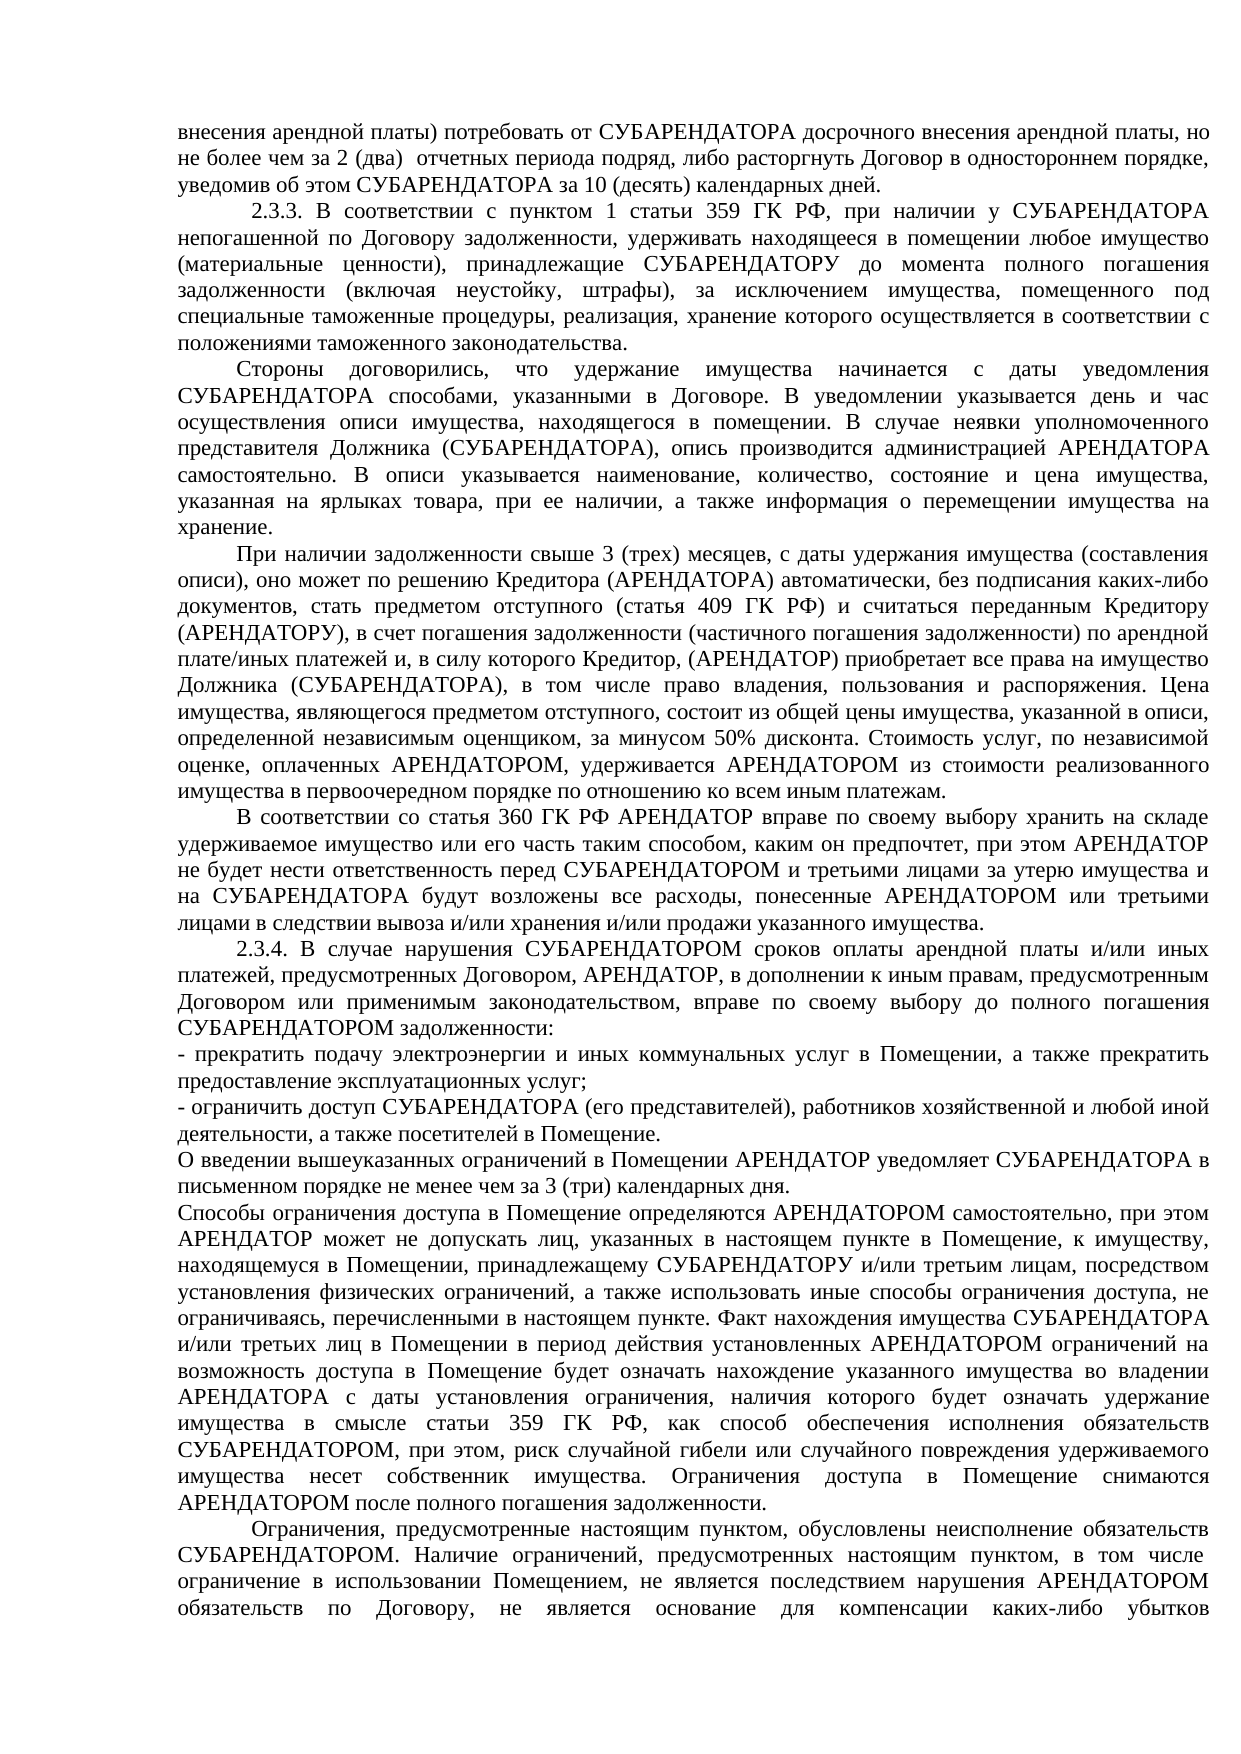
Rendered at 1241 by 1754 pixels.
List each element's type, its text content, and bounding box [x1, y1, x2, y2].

text В соответствии со статья 360 ГК РФ АРЕНДАТОР вправе по своему выбору хранить на складе удерживаемое имущество или его часть таким способом, каким он предпочтет, при этом АРЕНДАТОР не будет нести ответственность перед СУБАРЕНДАТОРОМ и третьими лицами за утерю имущества и на СУБАРЕНДАТОРА будут возложены все расходы, понесенные АРЕНДАТОРОМ или третьими лицами в следствии вывоза и/или хранения и/или продажи указанного имущества. [177, 803, 1211, 935]
text О введении вышеуказанных ограничений в Помещении АРЕНДАТОР уведомляет СУБАРЕНДАТОРА в письменном порядке не менее чем за 3 (три) календарных дня. [177, 1146, 1211, 1199]
text 2.3.3. В соответствии с пунктом 1 статьи 359 ГК РФ, при наличии у СУБАРЕНДАТОРА непогашенной по Договору задолженности, удерживать находящееся в помещении любое имущество (материальные ценности), принадлежащие СУБАРЕНДАТОРУ до момента полного погашения задолженности (включая неустойку, штрафы), за исключением имущества, помещенного под специальные таможенные процедуры, реализация, хранение которого осуществляется в соответствии с положениями таможенного законодательства. [177, 197, 1211, 355]
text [177, 118, 1211, 197]
text - ограничить доступ СУБАРЕНДАТОРА (его представителей), работников хозяйственной и любой иной деятельности, а также посетителей в Помещение. [177, 1093, 1211, 1146]
text Стороны договорились, что удержание имущества начинается с даты уведомления СУБАРЕНДАТОРА способами, указанными в Договоре. В уведомлении указывается день и час осуществления описи имущества, находящегося в помещении. В случае неявки уполномоченного представителя Должника (СУБАРЕНДАТОРА), опись производится администрацией АРЕНДАТОРА самостоятельно. В описи указывается наименование, количество, состояние и цена имущества, указанная на ярлыках товара, при ее наличии, а также информация о перемещении имущества на хранение. [177, 355, 1211, 540]
text Способы ограничения доступа в Помещение определяются АРЕНДАТОРОМ самостоятельно, при этом АРЕНДАТОР может не допускать лиц, указанных в настоящем пункте в Помещение, к имуществу, находящемуся в Помещении, принадлежащему СУБАРЕНДАТОРУ и/или третьим лицам, посредством установления физических ограничений, а также использовать иные способы ограничения доступа, не ограничиваясь, перечисленными в настоящем пункте. Факт нахождения имущества СУБАРЕНДАТОРА и/или третьих лиц в Помещении в период действия установленных АРЕНДАТОРОМ ограничений на возможность доступа в Помещение будет означать нахождение указанного имущества во владении АРЕНДАТОРА с даты установления ограничения, наличия которого будет означать удержание имущества в смысле статьи 359 ГК РФ, как способ обеспечения исполнения обязательств СУБАРЕНДАТОРОМ, при этом, риск случайной гибели или случайного повреждения удерживаемого имущества несет собственник имущества. Ограничения доступа в Помещение снимаются АРЕНДАТОРОМ после полного погашения задолженности. [177, 1199, 1211, 1515]
text При наличии задолженности свыше 3 (трех) месяцев, с даты удержания имущества (составления описи), оно может по решению Кредитора (АРЕНДАТОРА) автоматически, без подписания каких-либо документов, стать предметом отступного (статья 409 ГК РФ) и считаться переданным Кредитору (АРЕНДАТОРУ), в счет погашения задолженности (частичного погашения задолженности) по арендной плате/иных платежей и, в силу которого Кредитор, (АРЕНДАТОР) приобретает все права на имущество Должника (СУБАРЕНДАТОРА), в том числе право владения, пользования и распоряжения. Цена имущества, являющегося предметом отступного, состоит из общей цены имущества, указанной в описи, определенной независимым оценщиком, за минусом 50% дисконта. Стоимость услуг, по независимой оценке, оплаченных АРЕНДАТОРОМ, удерживается АРЕНДАТОРОМ из стоимости реализованного имущества в первоочередном порядке по отношению ко всем иным платежам. [177, 540, 1211, 803]
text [177, 1515, 1211, 1620]
text - прекратить подачу электроэнергии и иных коммунальных услуг в Помещении, а также прекратить предоставление эксплуатационных услуг; [177, 1041, 1211, 1093]
text 2.3.4. В случае нарушения СУБАРЕНДАТОРОМ сроков оплаты арендной платы и/или иных платежей, предусмотренных Договором, АРЕНДАТОР, в дополнении к иным правам, предусмотренным Договором или применимым законодательством, вправе по своему выбору до полного погашения СУБАРЕНДАТОРОМ задолженности: [177, 935, 1211, 1041]
